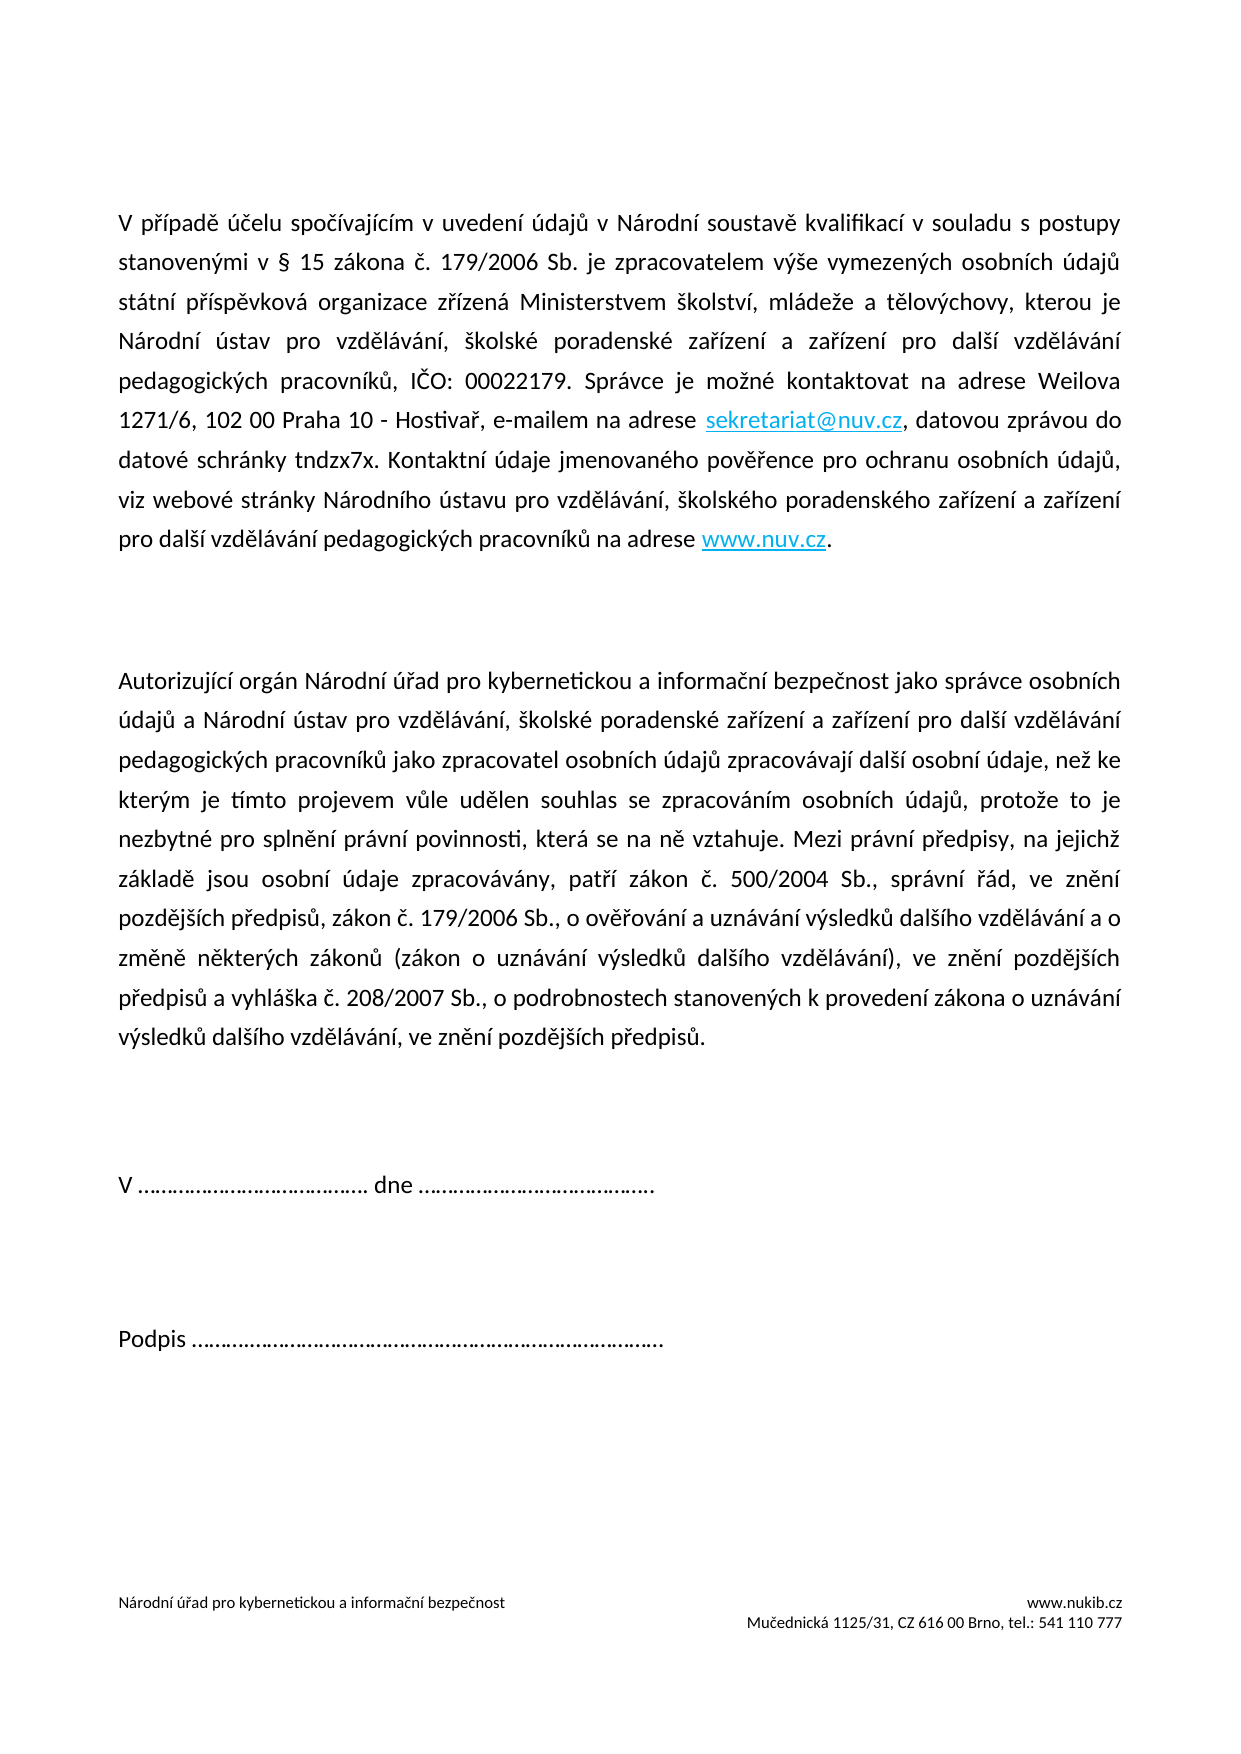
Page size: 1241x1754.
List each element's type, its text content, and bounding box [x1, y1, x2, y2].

text V …………………………………. dne ………………………………….. [118, 1169, 1122, 1199]
text Autorizující orgán Národní úřad pro kybernetickou a informační bezpečnost jako správce osobních údajů a Národní ústav pro vzdělávání, školské poradenské zařízení a zařízení pro další vzdělávání pedagogických pracovníků jako zpracovatel osobních údajů zpracovávají další osobní údaje, než ke kterým je tímto projevem vůle udělen souhlas se zpracováním osobních údajů, protože to je nezbytné pro splnění právní povinnosti, která se na ně vztahuje. Mezi právní předpisy, na jejichž základě jsou osobní údaje zpracovávány, patří zákon č. 500/2004 Sb., správní řád, ve znění pozdějších předpisů, zákon č. 179/2006 Sb., o ověřování a uznávání výsledků dalšího vzdělávání a o změně některých zákonů (zákon o uznávání výsledků dalšího vzdělávání), ve znění pozdějších předpisů a vyhláška č. 208/2007 Sb., o podrobnostech stanovených k provedení zákona o uznávání výsledků dalšího vzdělávání, ve znění pozdějších předpisů. [118, 665, 1122, 1052]
text V případě účelu spočívajícím v uvedení údajů v Národní soustavě kvalifikací v souladu s postupy stanovenými v § 15 zákona č. 179/2006 Sb. je zpracovatelem výše vymezených osobních údajů státní příspěvková organizace zřízená Ministerstvem školství, mládeže a tělovýchovy, kterou je Národní ústav pro vzdělávání, školské poradenské zařízení a zařízení pro další vzdělávání pedagogických pracovníků, IČO: 00022179. Správce je možné kontaktovat na adrese Weilova 1271/6, 102 00 Praha 10 - Hostivař, e-mailem na adrese sekretariat@nuv.cz, datovou zprávou do datové schránky tndzx7x. Kontaktní údaje jmenovaného pověřence pro ochranu osobních údajů, viz webové stránky Národního ústavu pro vzdělávání, školského poradenského zařízení a zařízení pro další vzdělávání pedagogických pracovníků na adrese www.nuv.cz. [118, 207, 1122, 554]
text Podpis ……….……………………………………………………………… [118, 1323, 1122, 1353]
